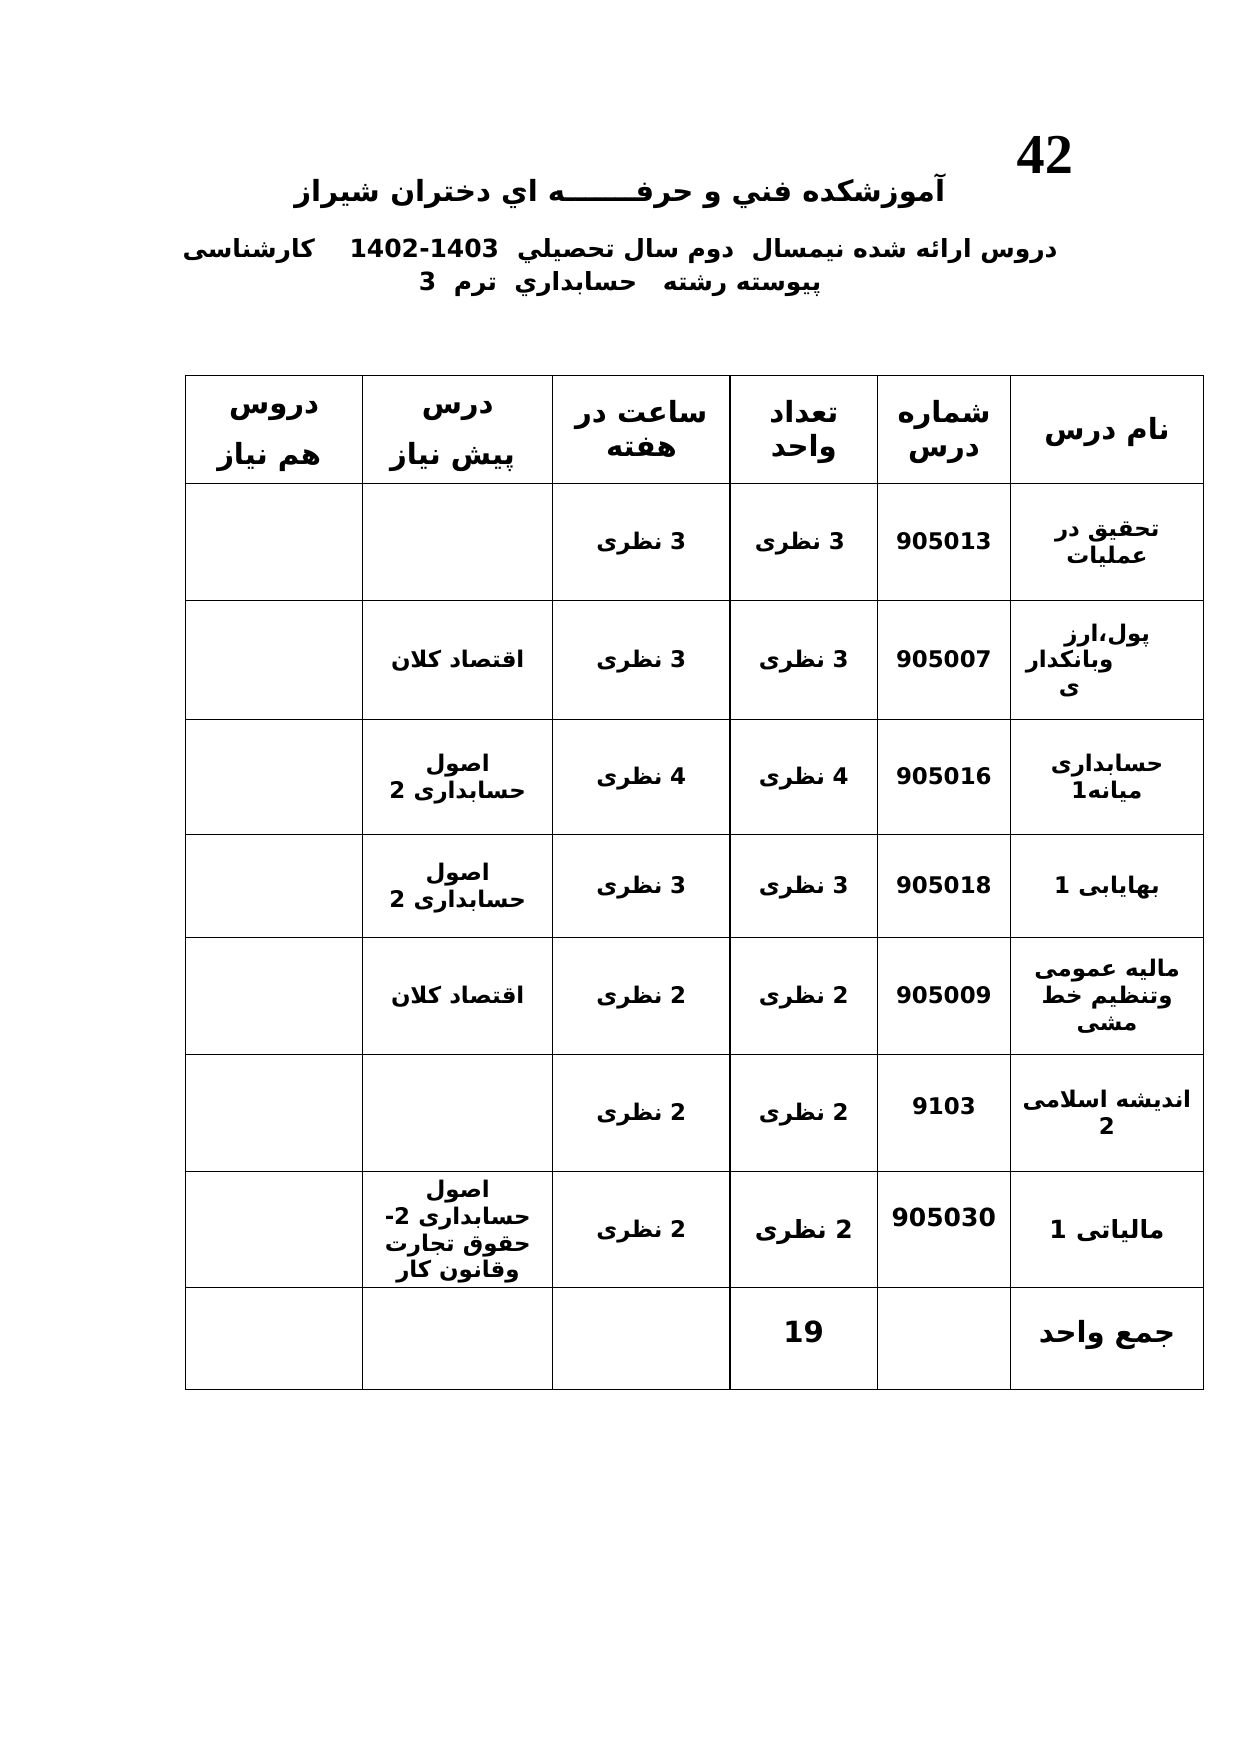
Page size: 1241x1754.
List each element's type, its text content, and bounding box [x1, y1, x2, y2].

table_cell [186, 1172, 362, 1287]
table_cell 2 نظری [731, 1055, 877, 1171]
table_cell بهایابی 1 [1011, 835, 1203, 937]
table_cell 905018 [878, 835, 1010, 937]
table_cell 2 نظری [553, 1172, 729, 1287]
table_cell [186, 601, 362, 719]
table_cell اصول حسابداری 2 [363, 835, 552, 937]
table_header ساعت در هفته [553, 376, 729, 482]
table_cell 4 نظری [553, 720, 729, 834]
text آموزشكده فني و حرفـــــــه اي دختران شيراز [150, 174, 946, 208]
table_header شماره درس [878, 376, 1010, 482]
table_cell 2 نظری [731, 938, 877, 1054]
table_cell پول،ارز وبانکداری [1011, 601, 1203, 719]
table_cell [553, 1288, 729, 1389]
table_cell 4 نظری [731, 720, 877, 834]
table_cell [878, 1288, 1010, 1389]
table_cell 3 نظری [731, 484, 877, 600]
table_cell اصول حسابداری 2- حقوق تجارت وقانون کار [363, 1172, 552, 1287]
table_cell مالیه عمومی وتنظیم خط مشی [1011, 938, 1203, 1054]
table_cell اقتصاد کلان [363, 601, 552, 719]
text دروس ارائه شده نيمسال دوم سال تحصيلي 1403-1402 کارشناسی پیوسته رشته حسابداري ترم 3 [150, 234, 1090, 296]
table_header تعداد واحد [731, 376, 877, 482]
table_header درس پيش نياز [363, 376, 552, 482]
table_cell [186, 835, 362, 937]
table_cell [186, 938, 362, 1054]
table_cell 3 نظری [553, 835, 729, 937]
table_cell 2 نظری [553, 938, 729, 1054]
table_cell [363, 1055, 552, 1171]
table_cell تحقیق در عملیات [1011, 484, 1203, 600]
table_header دروس هم نياز [186, 376, 362, 482]
table_header نام درس [1011, 376, 1203, 482]
table_cell حسابداری میانه1 [1011, 720, 1203, 834]
table_cell جمع واحد [1011, 1288, 1203, 1389]
table_cell [363, 484, 552, 600]
table_cell 905013 [878, 484, 1010, 600]
table_cell اقتصاد کلان [363, 938, 552, 1054]
table_cell [186, 1288, 362, 1389]
table_cell مالیاتی 1 [1011, 1172, 1203, 1287]
table_cell 9103 [878, 1055, 1010, 1171]
table_cell [186, 484, 362, 600]
table_cell اندیشه اسلامی2 [1011, 1055, 1203, 1171]
table_cell [363, 1288, 552, 1389]
table_cell 2 نظری [731, 1172, 877, 1287]
table_cell 905030 [878, 1172, 1010, 1287]
table_cell 905007 [878, 601, 1010, 719]
table_cell 905016 [878, 720, 1010, 834]
table_cell 3 نظری [731, 835, 877, 937]
table_cell 905009 [878, 938, 1010, 1054]
table_cell [186, 1055, 362, 1171]
table_cell [186, 720, 362, 834]
table_cell 3 نظری [553, 601, 729, 719]
table_cell 3 نظری [731, 601, 877, 719]
table_cell اصول حسابداری 2 [363, 720, 552, 834]
table_cell 19 [731, 1288, 877, 1389]
table_cell 3 نظری [553, 484, 729, 600]
table_cell 2 نظری [553, 1055, 729, 1171]
